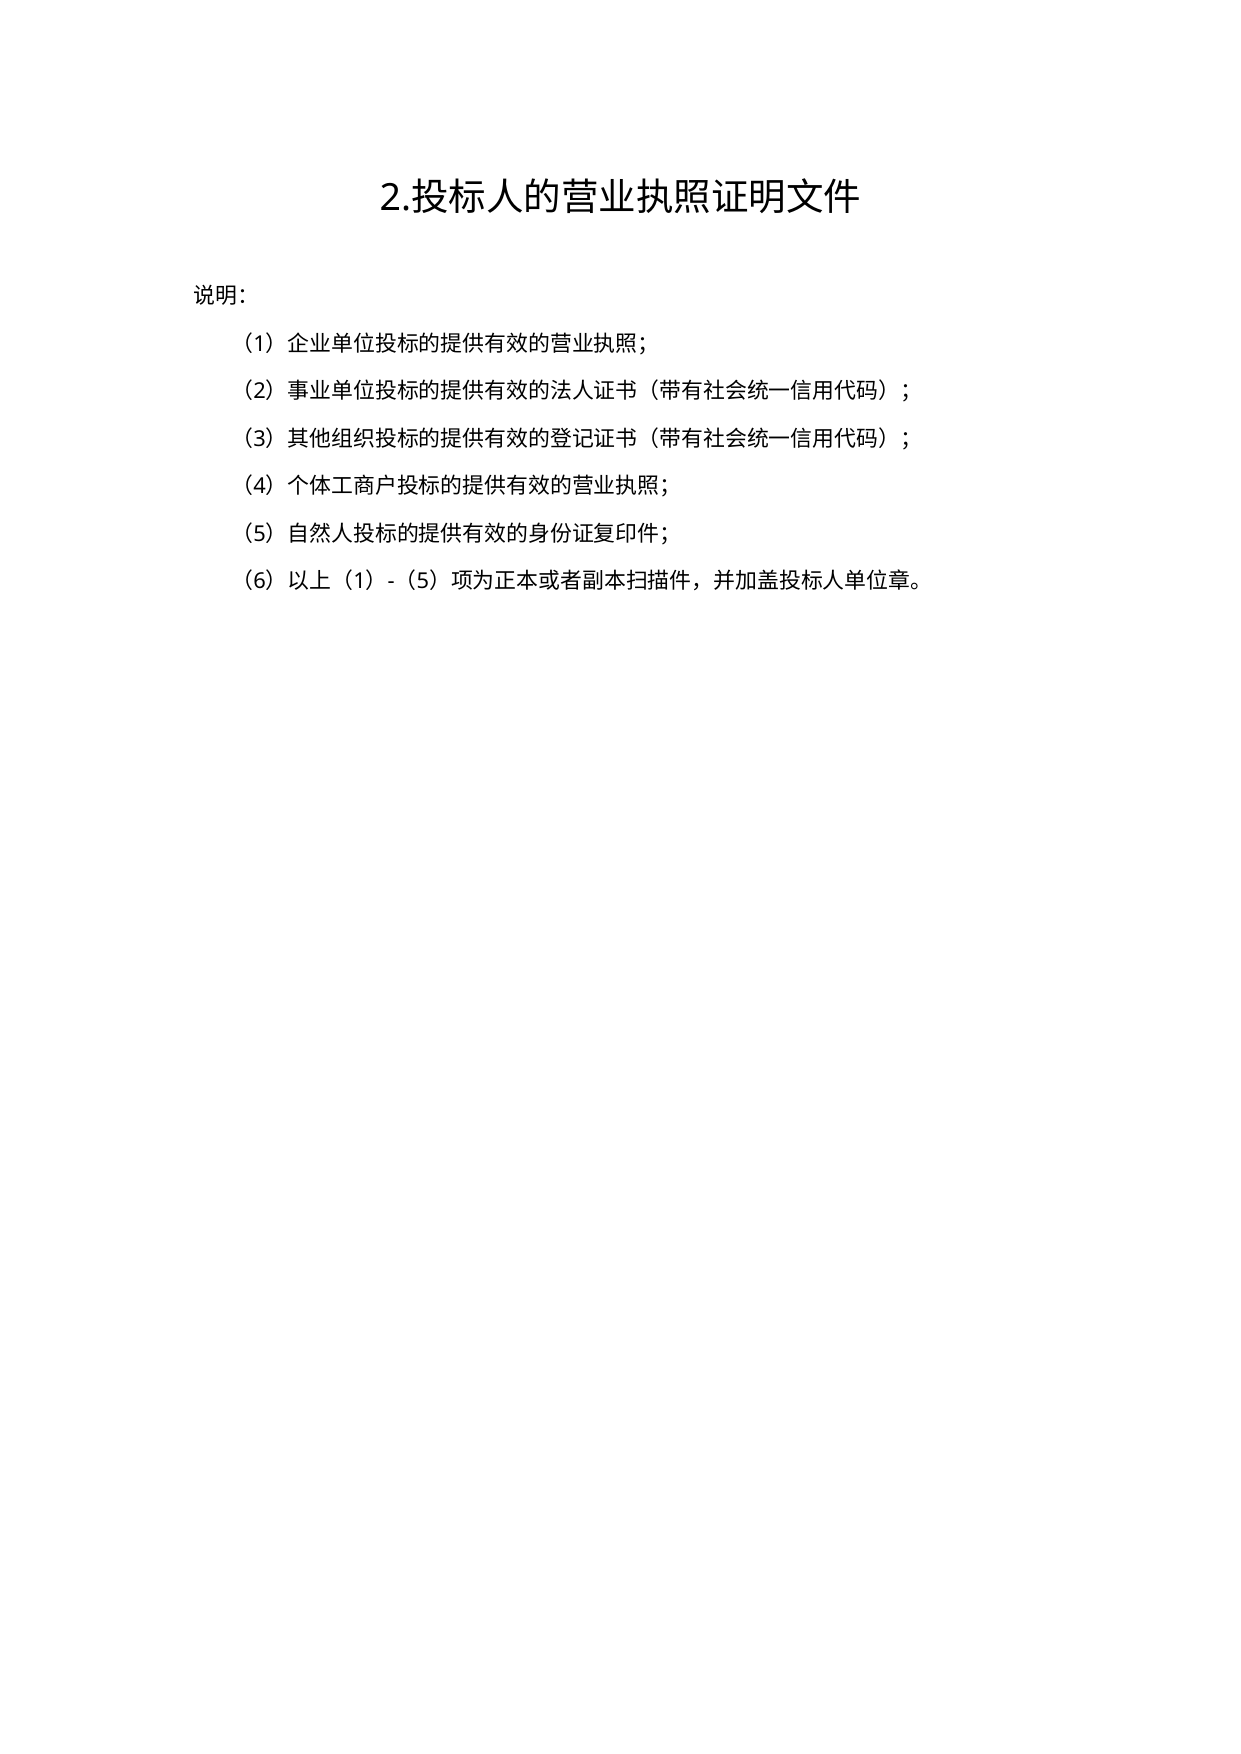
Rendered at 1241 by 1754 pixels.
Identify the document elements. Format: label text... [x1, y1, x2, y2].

text （1）企业单位投标的提供有效的营业执照； [187, 326, 1053, 357]
text （6）以上（1）-（5）项为正本或者副本扫描件，并加盖投标人单位章。 [187, 563, 1053, 595]
text （2）事业单位投标的提供有效的法人证书（带有社会统一信用代码）； [187, 373, 1053, 405]
text 说明： [187, 278, 1053, 310]
text （5）自然人投标的提供有效的身份证复印件； [187, 516, 1053, 548]
text （4）个体工商户投标的提供有效的营业执照； [187, 468, 1053, 500]
text （3）其他组织投标的提供有效的登记证书（带有社会统一信用代码）； [187, 421, 1053, 452]
text 2.投标人的营业执照证明文件 [187, 162, 1053, 227]
